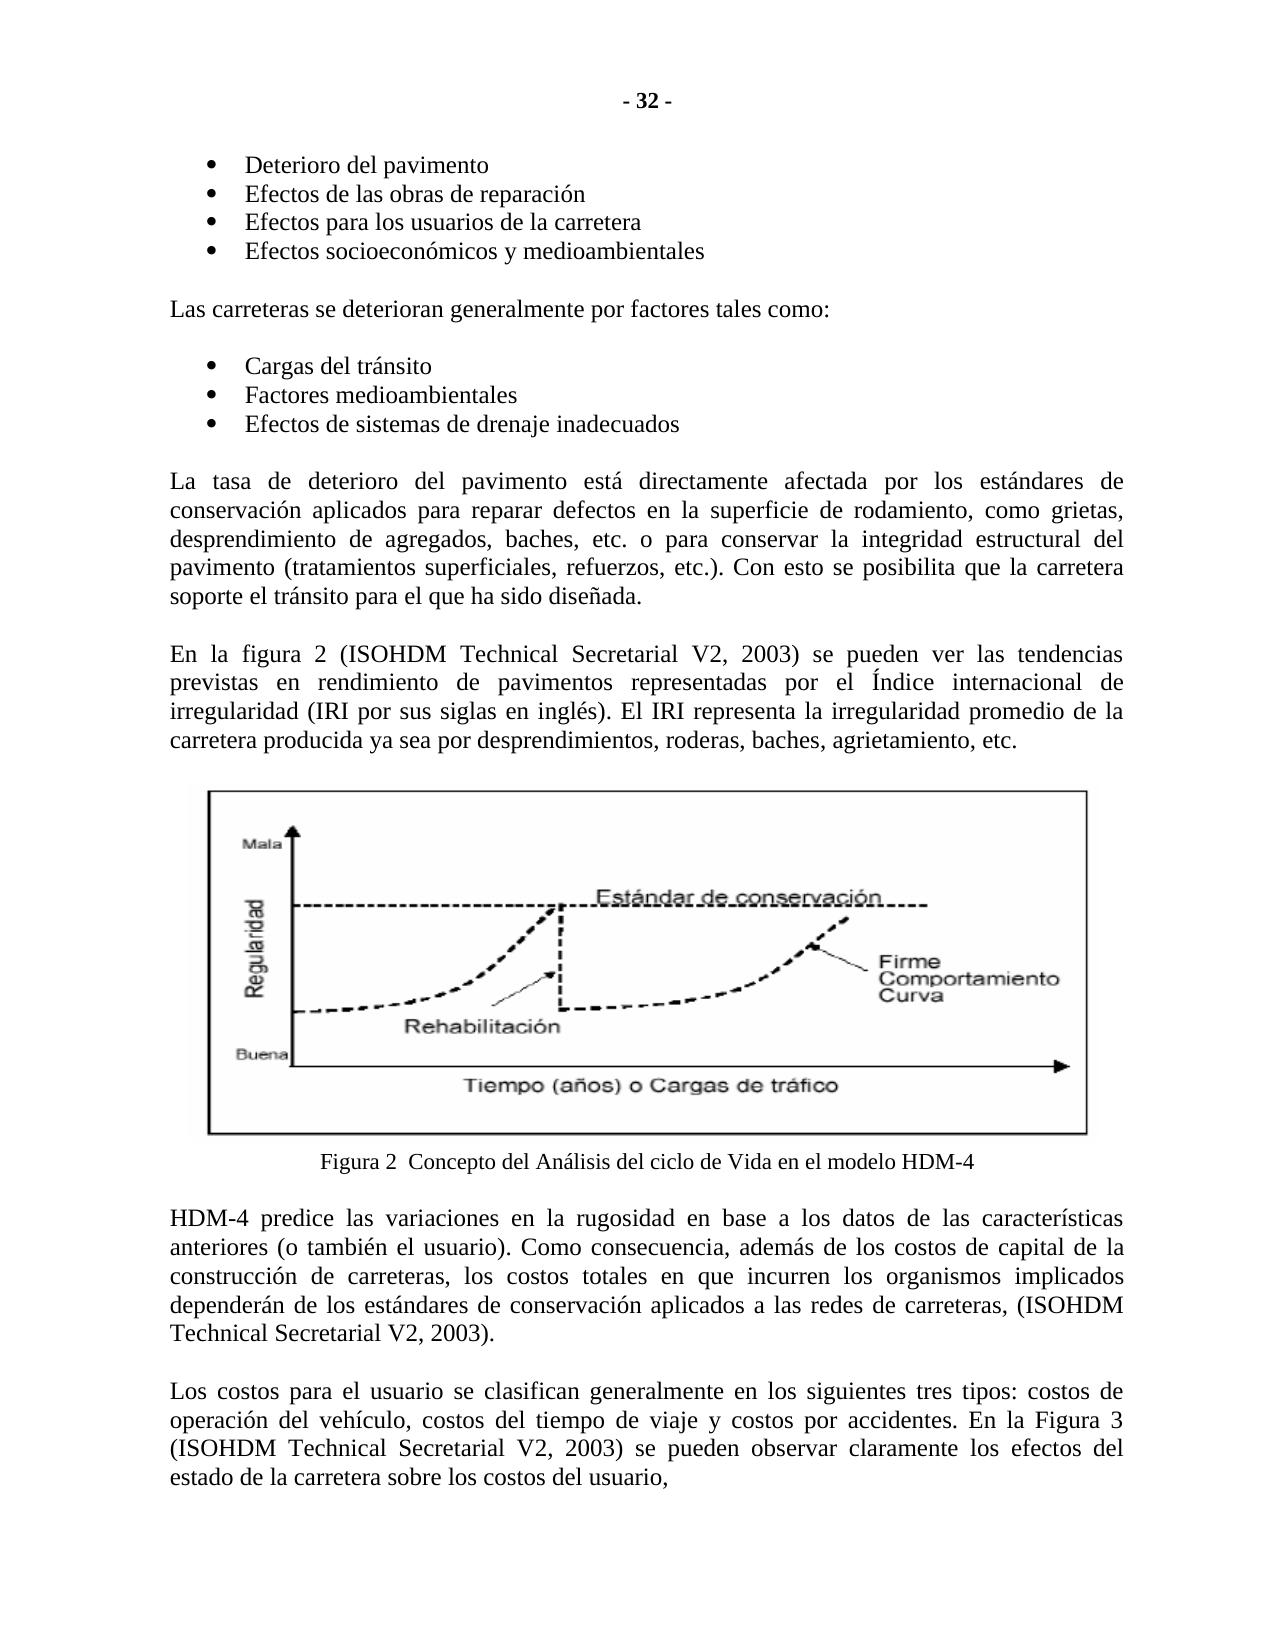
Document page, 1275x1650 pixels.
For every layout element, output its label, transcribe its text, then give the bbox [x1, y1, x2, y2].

list Deterioro del pavimento [207, 150, 1125, 179]
list Los costos para el usuario se clasifican generalmente en los siguientes tres tipos: costos de operación del vehículo, costos del tiempo de viaje y costos por accidentes. En la Figura 3 (ISOHDM Technical Secretarial V2, 2003) se pueden observar claramente los efectos del estado de la carretera sobre los costos del usuario, [169, 1376, 1125, 1491]
list Factores medioambientales [207, 380, 1125, 409]
list HDM-4 predice las variaciones en la rugosidad en base a los datos de las características anteriores (o también el usuario). Como consecuencia, además de los costos de capital de la construcción de carreteras, los costos totales en que incurren los organismos implicados dependerán de los estándares de conservación aplicados a las redes de carreteras, (ISOHDM Technical Secretarial V2, 2003). [169, 1203, 1125, 1347]
list Figura 2 Concepto del Análisis del ciclo de Vida en el modelo HDM-4 [169, 1148, 1125, 1175]
list Cargas del tránsito [207, 351, 1125, 380]
list Efectos de las obras de reparación [207, 179, 1125, 207]
list Efectos de sistemas de drenaje inadecuados [207, 409, 1125, 437]
list Efectos para los usuarios de la carretera [207, 207, 1125, 236]
list La tasa de deterioro del pavimento está directamente afectada por los estándares de conservación aplicados para reparar defectos en la superficie de rodamiento, como grietas, desprendimiento de agregados, baches, etc. o para conservar la integridad estructural del pavimento (tratamientos superficiales, refuerzos, etc.). Con esto se posibilita que la carretera soporte el tránsito para el que ha sido diseñada. [169, 466, 1125, 610]
picture [187, 782, 1108, 1149]
list Efectos socioeconómicos y medioambientales [207, 236, 1125, 265]
list Las carreteras se deterioran generalmente por factores tales como: [169, 294, 1125, 322]
list En la figura 2 (ISOHDM Technical Secretarial V2, 2003) se pueden ver las tendencias previstas en rendimiento de pavimentos representadas por el Índice internacional de irregularidad (IRI por sus siglas en inglés). El IRI representa la irregularidad promedio de la carretera producida ya sea por desprendimientos, roderas, baches, agrietamiento, etc. [169, 639, 1125, 754]
